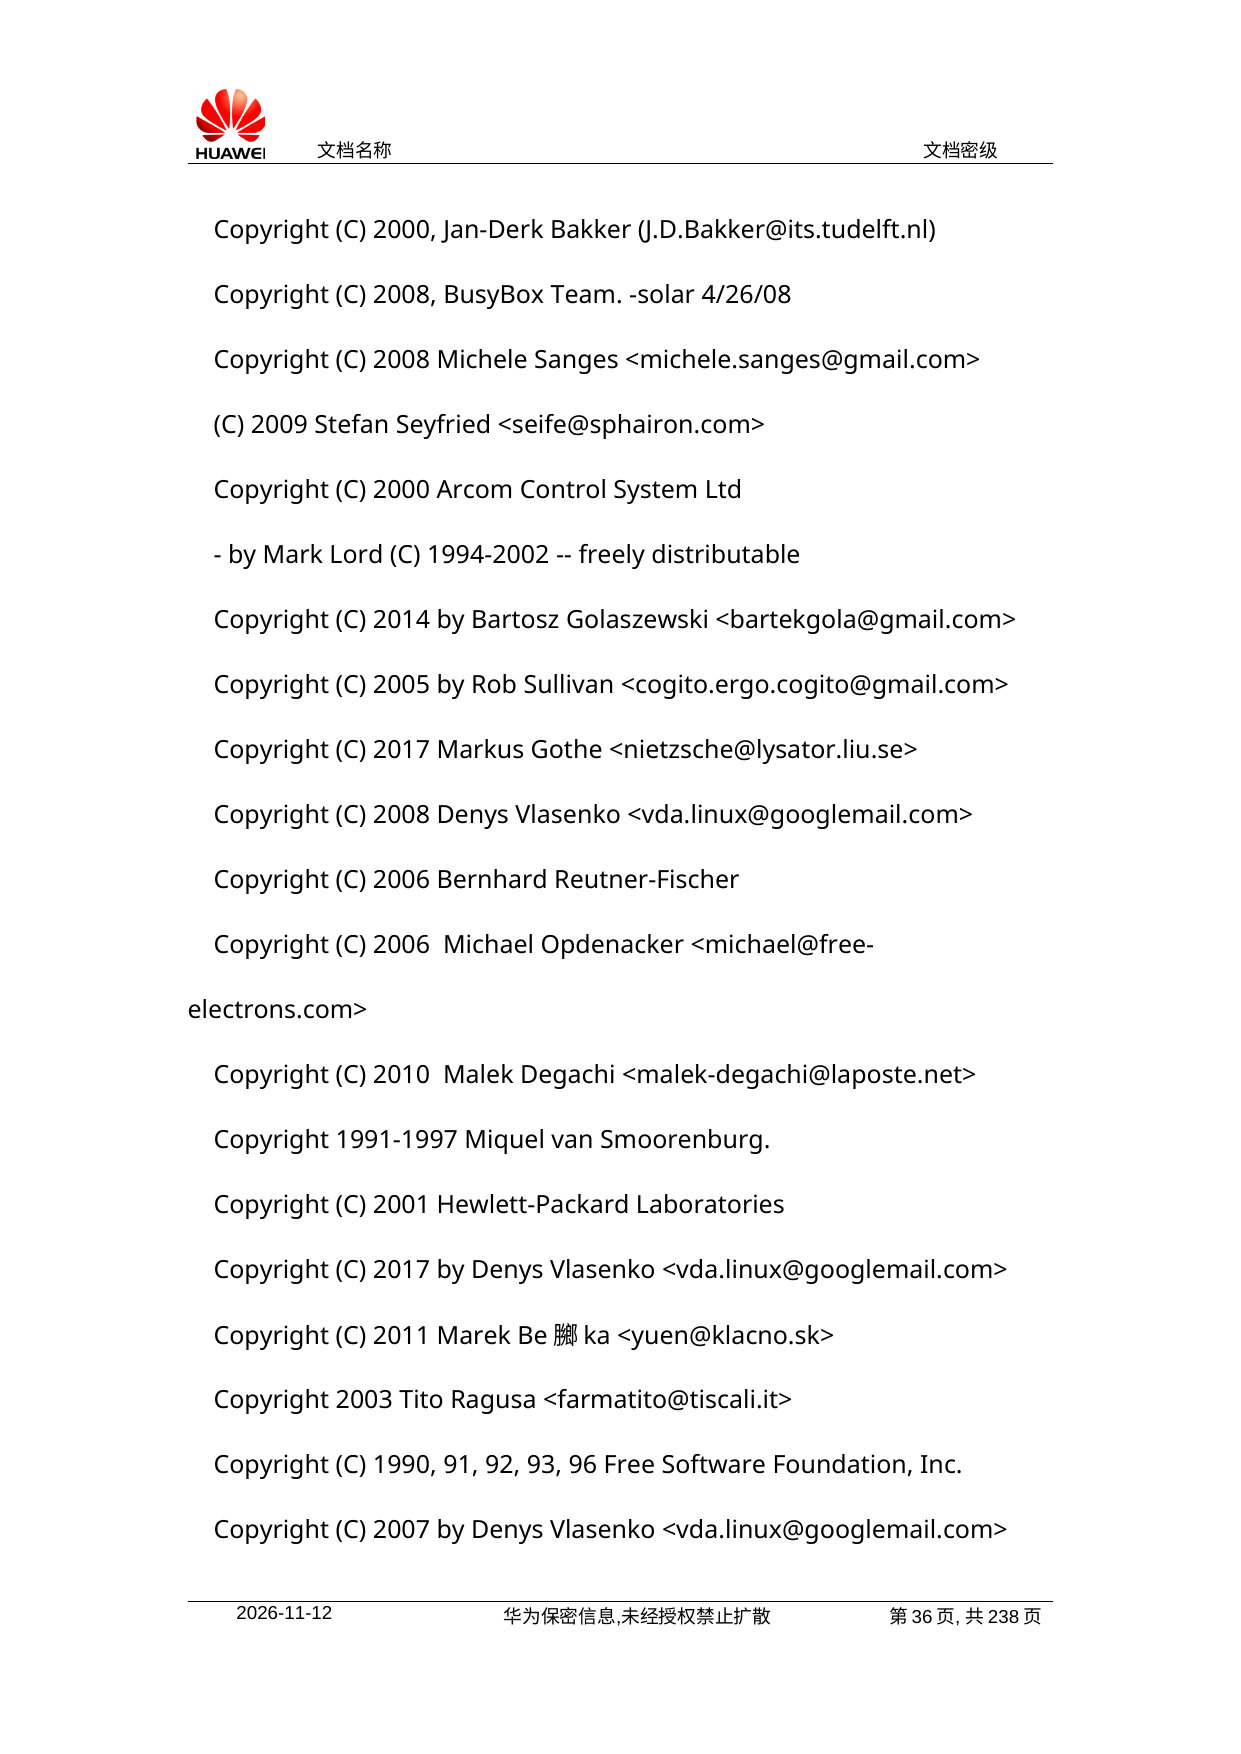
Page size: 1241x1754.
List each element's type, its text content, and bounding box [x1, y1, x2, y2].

text Copyright (C) 1990, 91, 92, 93, 96 Free Software Foundation, Inc. [187, 1431, 1053, 1496]
text Copyright 1991-1997 Miquel van Smoorenburg. [187, 1106, 1053, 1171]
text Copyright (C) 2017 by Denys Vlasenko <vda.linux@googlemail.com> [187, 1236, 1053, 1301]
text - by Mark Lord (C) 1994-2002 -- freely distributable [187, 521, 1053, 586]
picture [196, 89, 265, 159]
text Copyright (C) 2008 Michele Sanges <michele.sanges@gmail.com> [187, 326, 1053, 391]
text Copyright (C) 2008, BusyBox Team. -solar 4/26/08 [187, 261, 1053, 326]
text Copyright (C) 2010 Malek Degachi <malek-degachi@laposte.net> [187, 1041, 1053, 1106]
text Copyright (C) 2014 by Bartosz Golaszewski <bartekgola@gmail.com> [187, 586, 1053, 651]
text Copyright (C) 2000, Jan-Derk Bakker (J.D.Bakker@its.tudelft.nl) [187, 196, 1053, 261]
text Copyright (C) 2017 Markus Gothe <nietzsche@lysator.liu.se> [187, 716, 1053, 781]
text Copyright (C) 2008 Denys Vlasenko <vda.linux@googlemail.com> [187, 781, 1053, 846]
text Copyright (C) 2006 Bernhard Reutner-Fischer [187, 846, 1053, 911]
text Copyright (C) 2001 Hewlett-Packard Laboratories [187, 1171, 1053, 1236]
text Copyright (C) 2005 by Rob Sullivan <cogito.ergo.cogito@gmail.com> [187, 651, 1053, 716]
text (C) 2009 Stefan Seyfried <seife@sphairon.com> [187, 391, 1053, 456]
text Copyright (C) 2007 by Denys Vlasenko <vda.linux@googlemail.com> [187, 1496, 1053, 1561]
text Copyright (C) 2006 Michael Opdenacker <michael@free-electrons.com> [187, 911, 1053, 1041]
text Copyright 2003 Tito Ragusa <farmatito@tiscali.it> [187, 1366, 1053, 1431]
text Copyright (C) 2000 Arcom Control System Ltd [187, 456, 1053, 521]
text Copyright (C) 2011 Marek Be膷ka <yuen@klacno.sk> [187, 1301, 1053, 1366]
